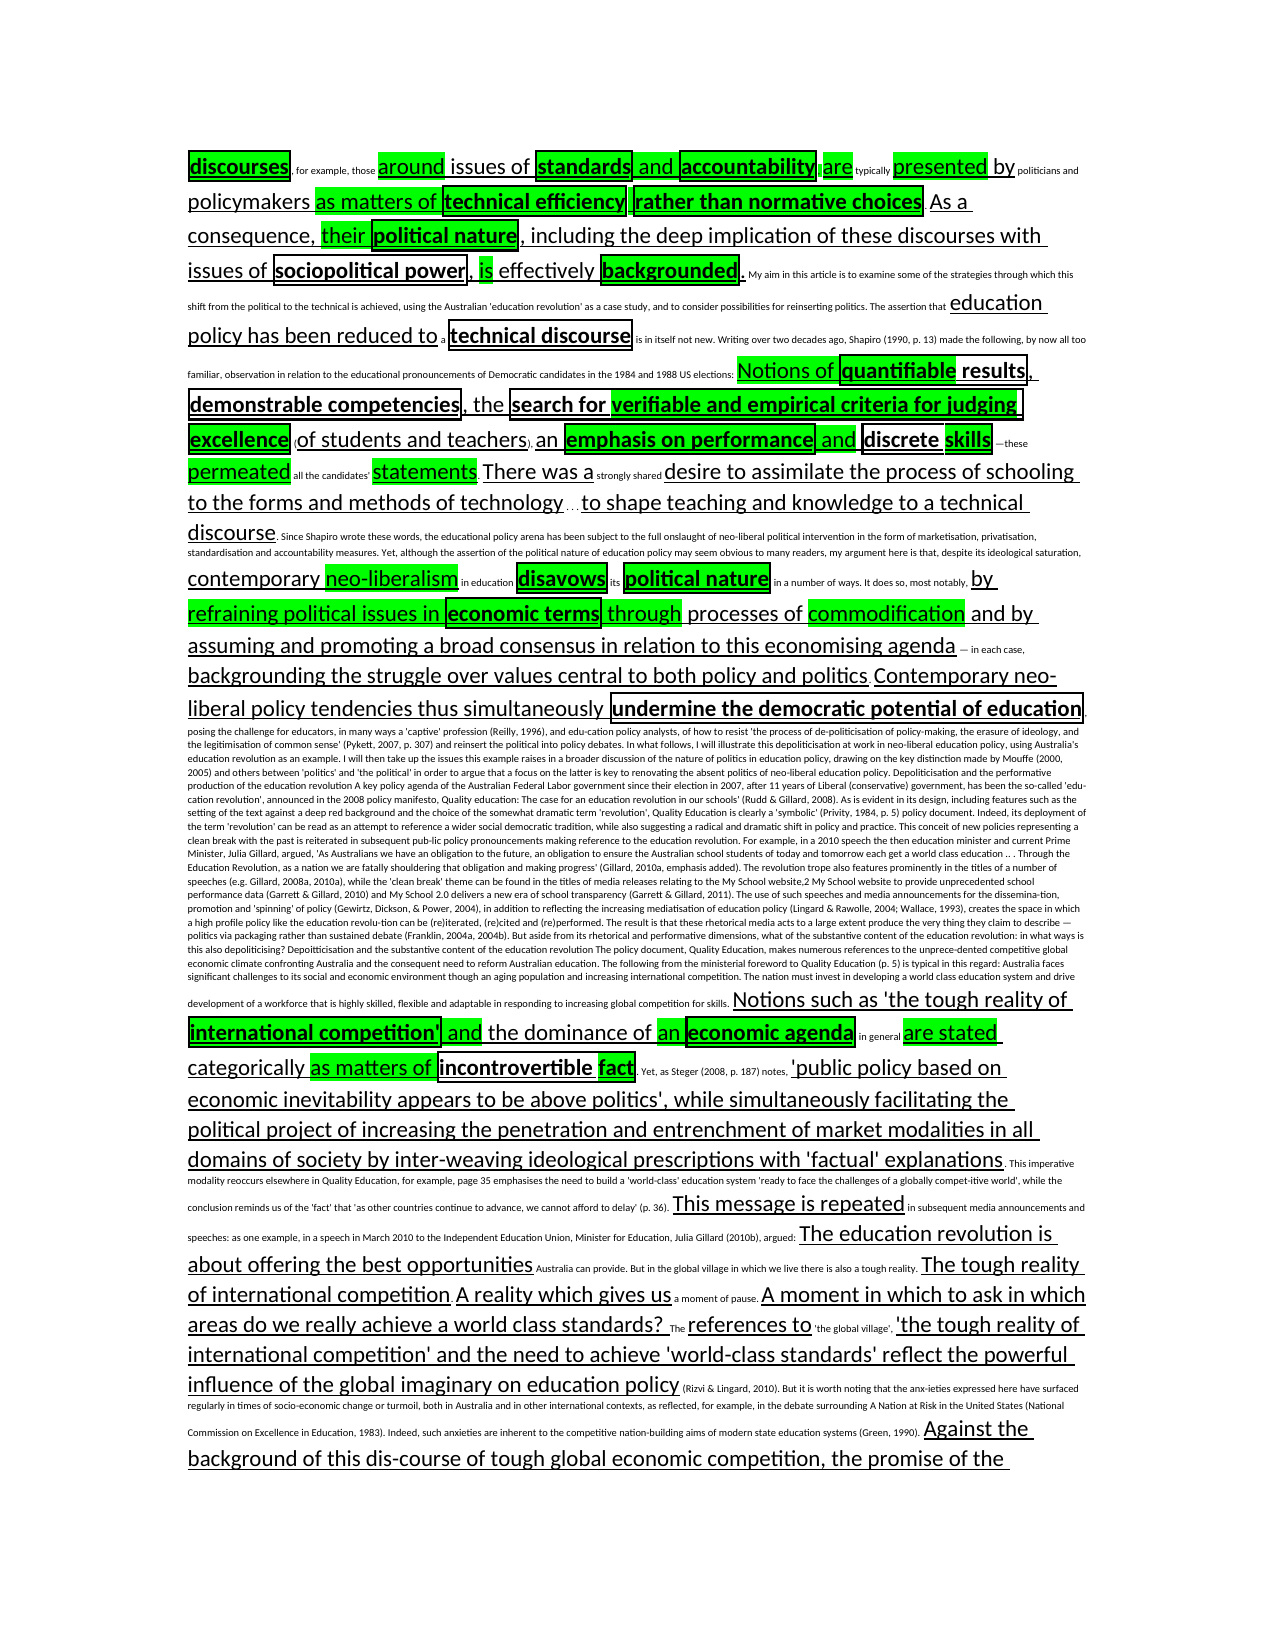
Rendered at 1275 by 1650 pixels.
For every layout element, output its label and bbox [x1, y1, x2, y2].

text [187, 150, 1087, 1473]
